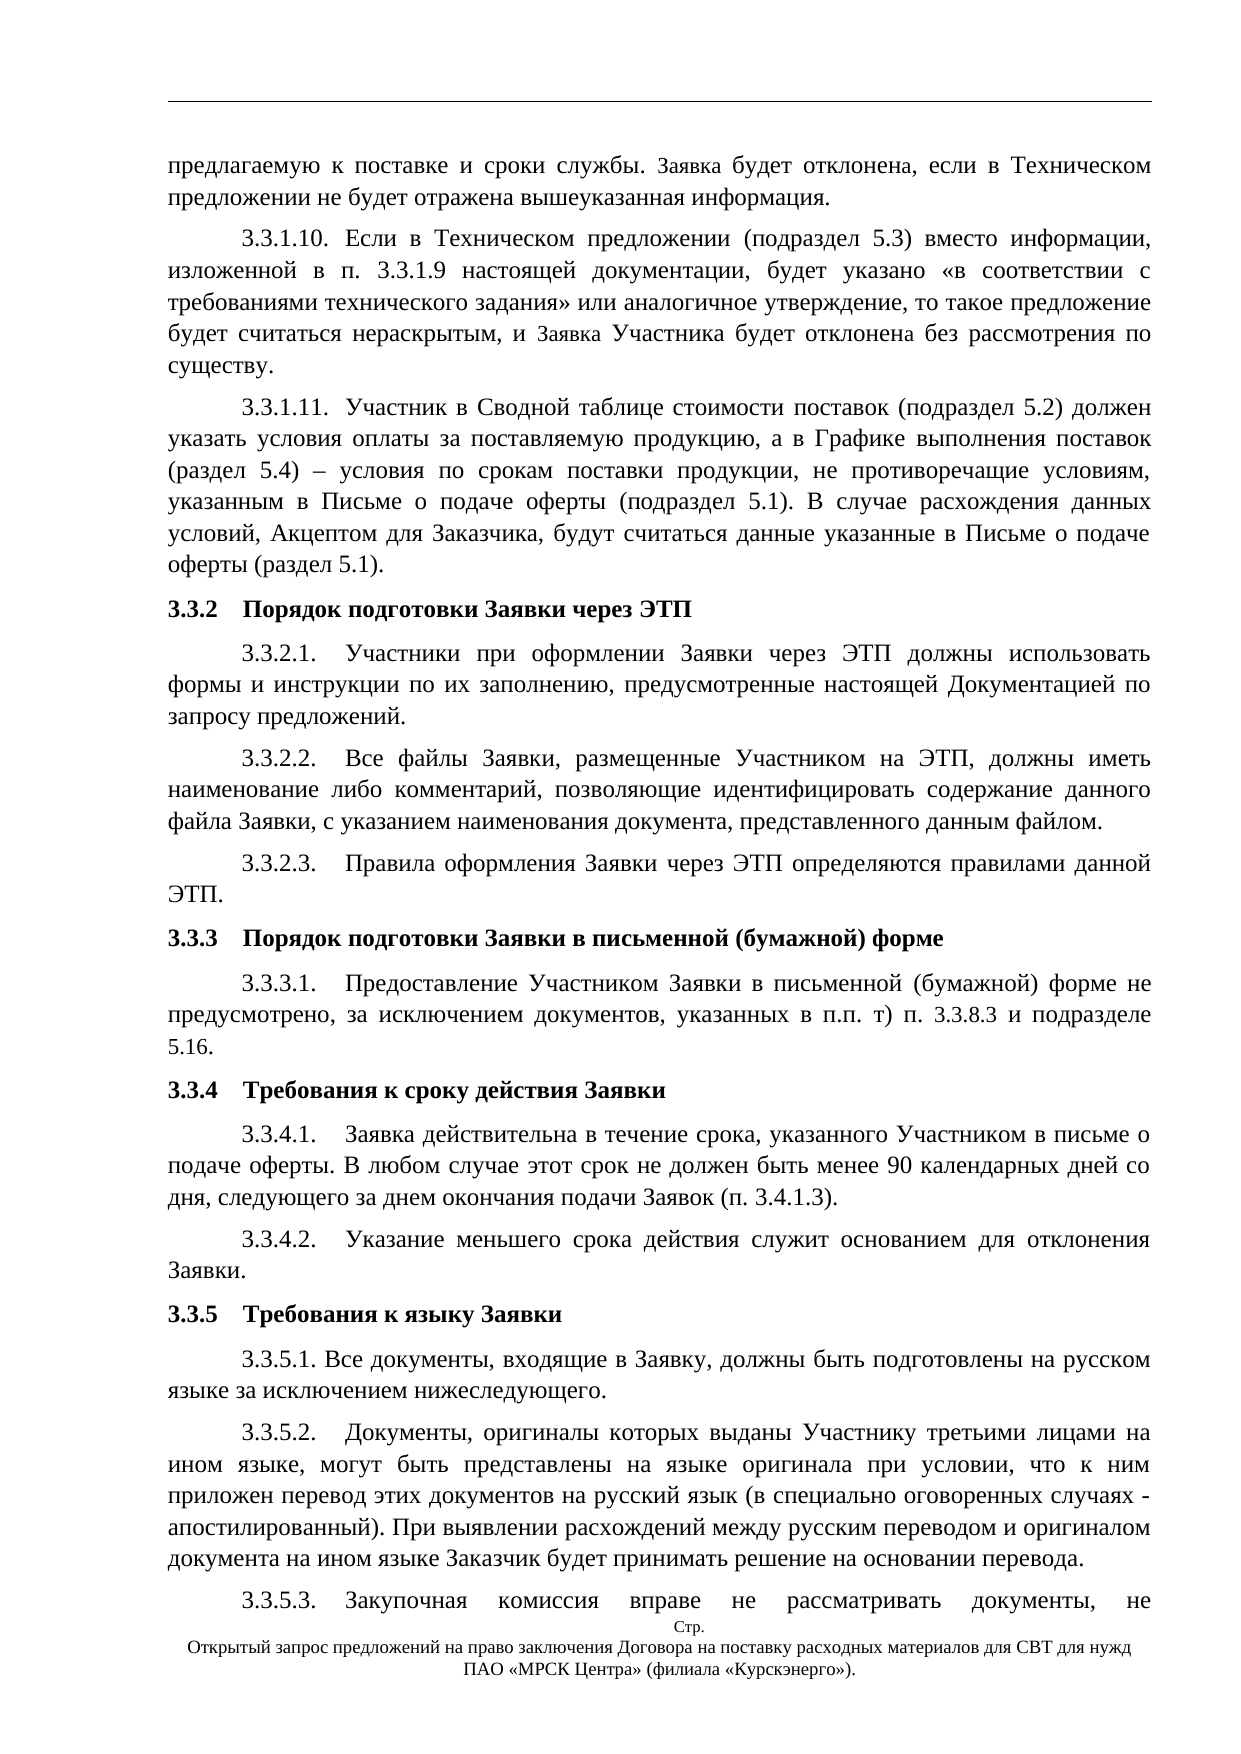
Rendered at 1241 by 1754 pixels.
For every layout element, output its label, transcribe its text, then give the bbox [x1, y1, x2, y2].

subtitle Порядок подготовки Заявки через ЭТП [168, 594, 1152, 622]
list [168, 1585, 1152, 1614]
list Участники при оформлении Заявки через ЭТП должны использовать формы и инструкции по их заполнению, предусмотренные настоящей Документацией по запросу предложений. [168, 638, 1152, 729]
subtitle Требования к сроку действия Заявки [168, 1075, 1152, 1103]
list Документы, оригиналы которых выданы Участнику третьими лицами на ином языке, могут быть представлены на языке оригинала при условии, что к ним приложен перевод этих документов на русский язык (в специально оговоренных случаях - апостилированный). При выявлении расхождений между русским переводом и оригиналом документа на ином языке Заказчик будет принимать решение на основании перевода. [168, 1417, 1152, 1572]
subtitle Требования к языку Заявки [168, 1299, 1152, 1328]
list Все файлы Заявки, размещенные Участником на ЭТП, должны иметь наименование либо комментарий, позволяющие идентифицировать содержание данного файла Заявки, с указанием наименования документа, представленного данным файлом. [168, 743, 1152, 835]
text 3.3.5.1. Все документы, входящие в Заявку, должны быть подготовлены на русском языке за исключением нижеследующего. [168, 1344, 1152, 1404]
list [168, 150, 1152, 210]
list Правила оформления Заявки через ЭТП определяются правилами данной ЭТП. [168, 848, 1152, 908]
list Предоставление Участником Заявки в письменной (бумажной) форме не предусмотрено, за исключением документов, указанных в п.п. т) п. 3.3.8.3 и подразделе 5.16. [168, 968, 1152, 1059]
list Если в Техническом предложении (подраздел 5.3) вместо информации, изложенной в п. 3.3.1.9 настоящей документации, будет указано «в соответствии с требованиями технического задания» или аналогичное утверждение, то такое предложение будет считаться нераскрытым, и Заявка Участника будет отклонена без рассмотрения по существу. [168, 223, 1152, 378]
list Указание меньшего срока действия служит основанием для отклонения Заявки. [168, 1224, 1151, 1284]
list Участник в Сводной таблице стоимости поставок (подраздел 5.2) должен указать условия оплаты за поставляемую продукцию, а в Графике выполнения поставок (раздел 5.4) – условия по срокам поставки продукции, не противоречащие условиям, указанным в Письме о подаче оферты (подраздел 5.1). В случае расхождения данных условий, Акцептом для Заказчика, будут считаться данные указанные в Письме о подаче оферты (раздел 5.1). [168, 392, 1152, 578]
subtitle Порядок подготовки Заявки в письменной (бумажной) форме [168, 923, 1152, 952]
list Заявка действительна в течение срока, указанного Участником в письме о подаче оферты. В любом случае этот срок не должен быть менее 90 календарных дней со дня, следующего за днем окончания подачи Заявок (п. 3.4.1.3). [168, 1119, 1151, 1211]
